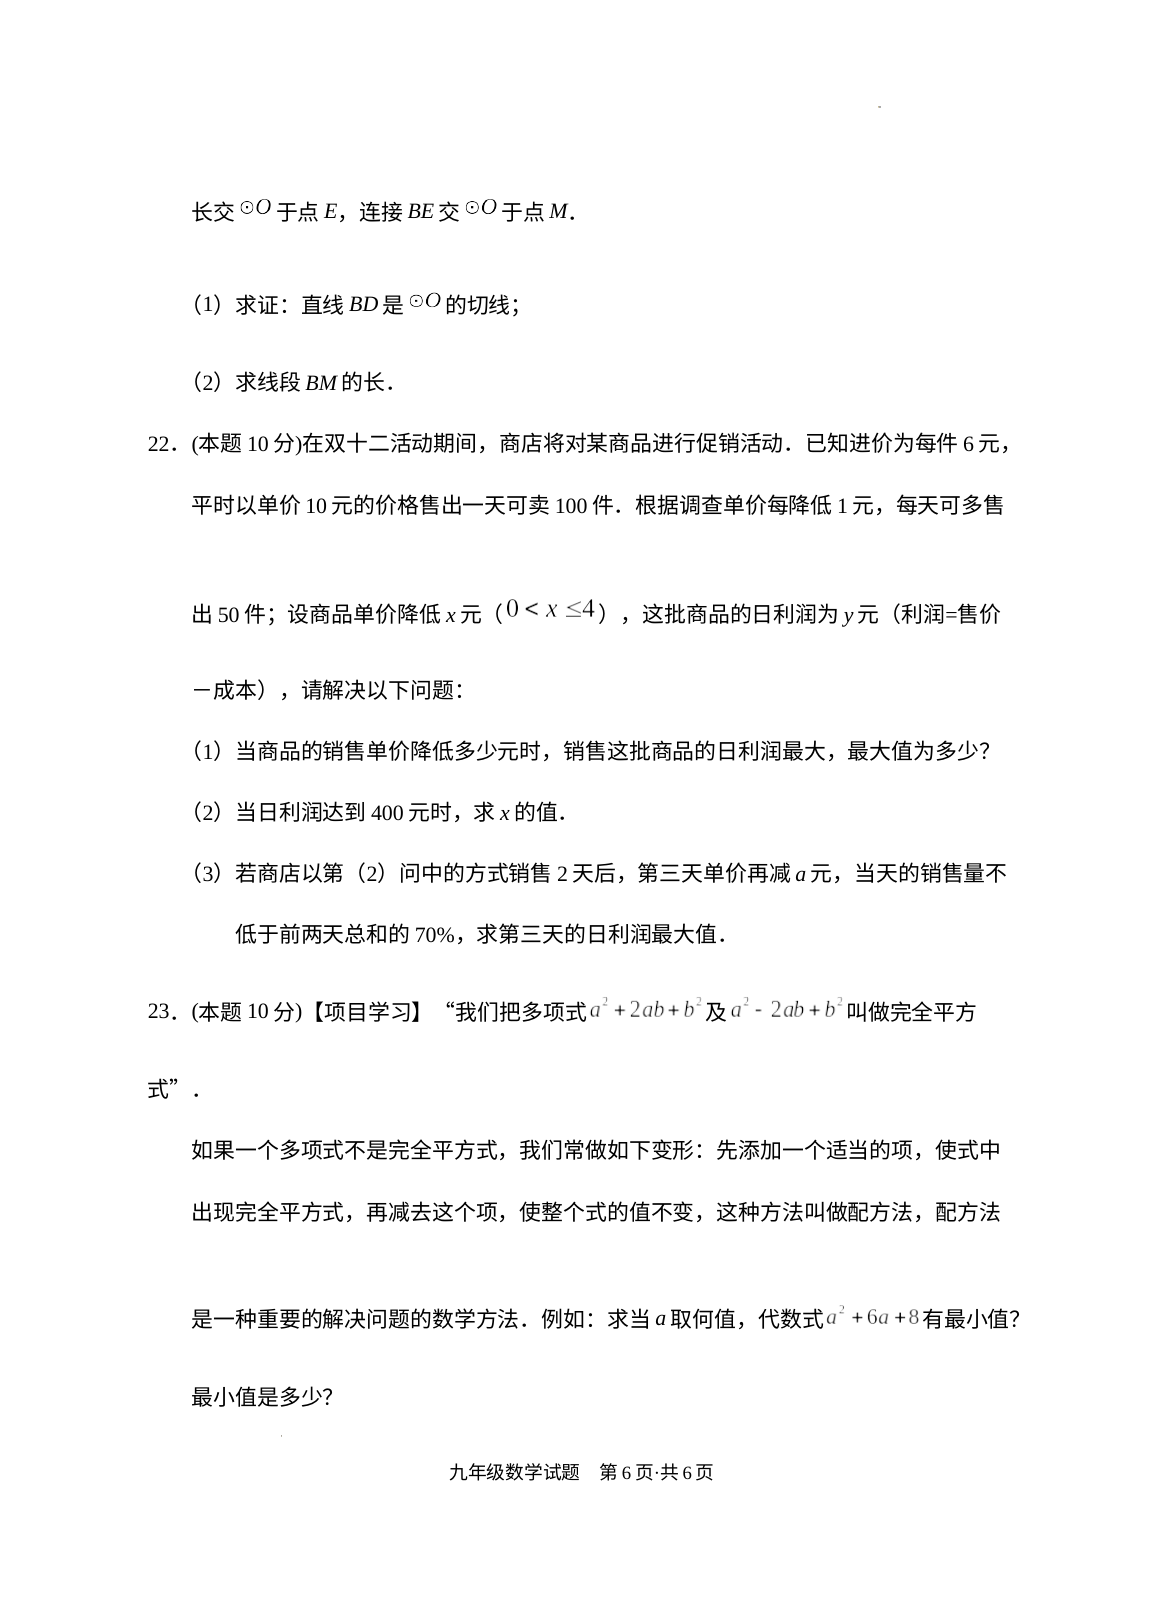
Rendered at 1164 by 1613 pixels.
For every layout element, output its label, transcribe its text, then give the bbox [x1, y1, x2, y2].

text 23．(本题10分)【项目学习】“我们把多项式及叫做完全平方式”． [148, 978, 1016, 1104]
text （2）求线段BM的长． [181, 365, 1016, 397]
text （1）求证：直线BD是的切线； [181, 271, 1016, 336]
text 如果一个多项式不是完全平方式，我们常做如下变形：先添加一个适当的项，使式中出现完全平方式，再减去这个项，使整个式的值不变，这种方法叫做配方法，配方法是一种重要的解决问题的数学方法．例如：求当a取何值，代数式有最小值？最小值是多少？ [191, 1133, 1016, 1412]
text （1）当商品的销售单价降低多少元时，销售这批商品的日利润最大，最大值为多少？ [181, 733, 1016, 766]
text 22．(本题10分)在双十二活动期间，商店将对某商品进行促销活动．已知进价为每件6元，平时以单价10元的价格售出一天可卖100件．根据调查单价每降低1元，每天可多售出50件；设商品单价降低 x元（），这批商品的日利润为y元（利润=售价－成本），请解决以下问题： [148, 426, 1016, 705]
text （2）当日利润达到400元时，求x的值． [181, 794, 1016, 827]
text （3）若商店以第（2）问中的方式销售2天后，第三天单价再减a元，当天的销售量不低于前两天总和的70%，求第三天的日利润最大值． [181, 855, 1016, 949]
text 21．(本题8分)如图，线段AB经过的圆心O，交圆O于点A，C，BC=1，AD为的弦，连接BD，，连接DO并延长交于点E，连接BE交于点M． [148, 178, 1016, 243]
